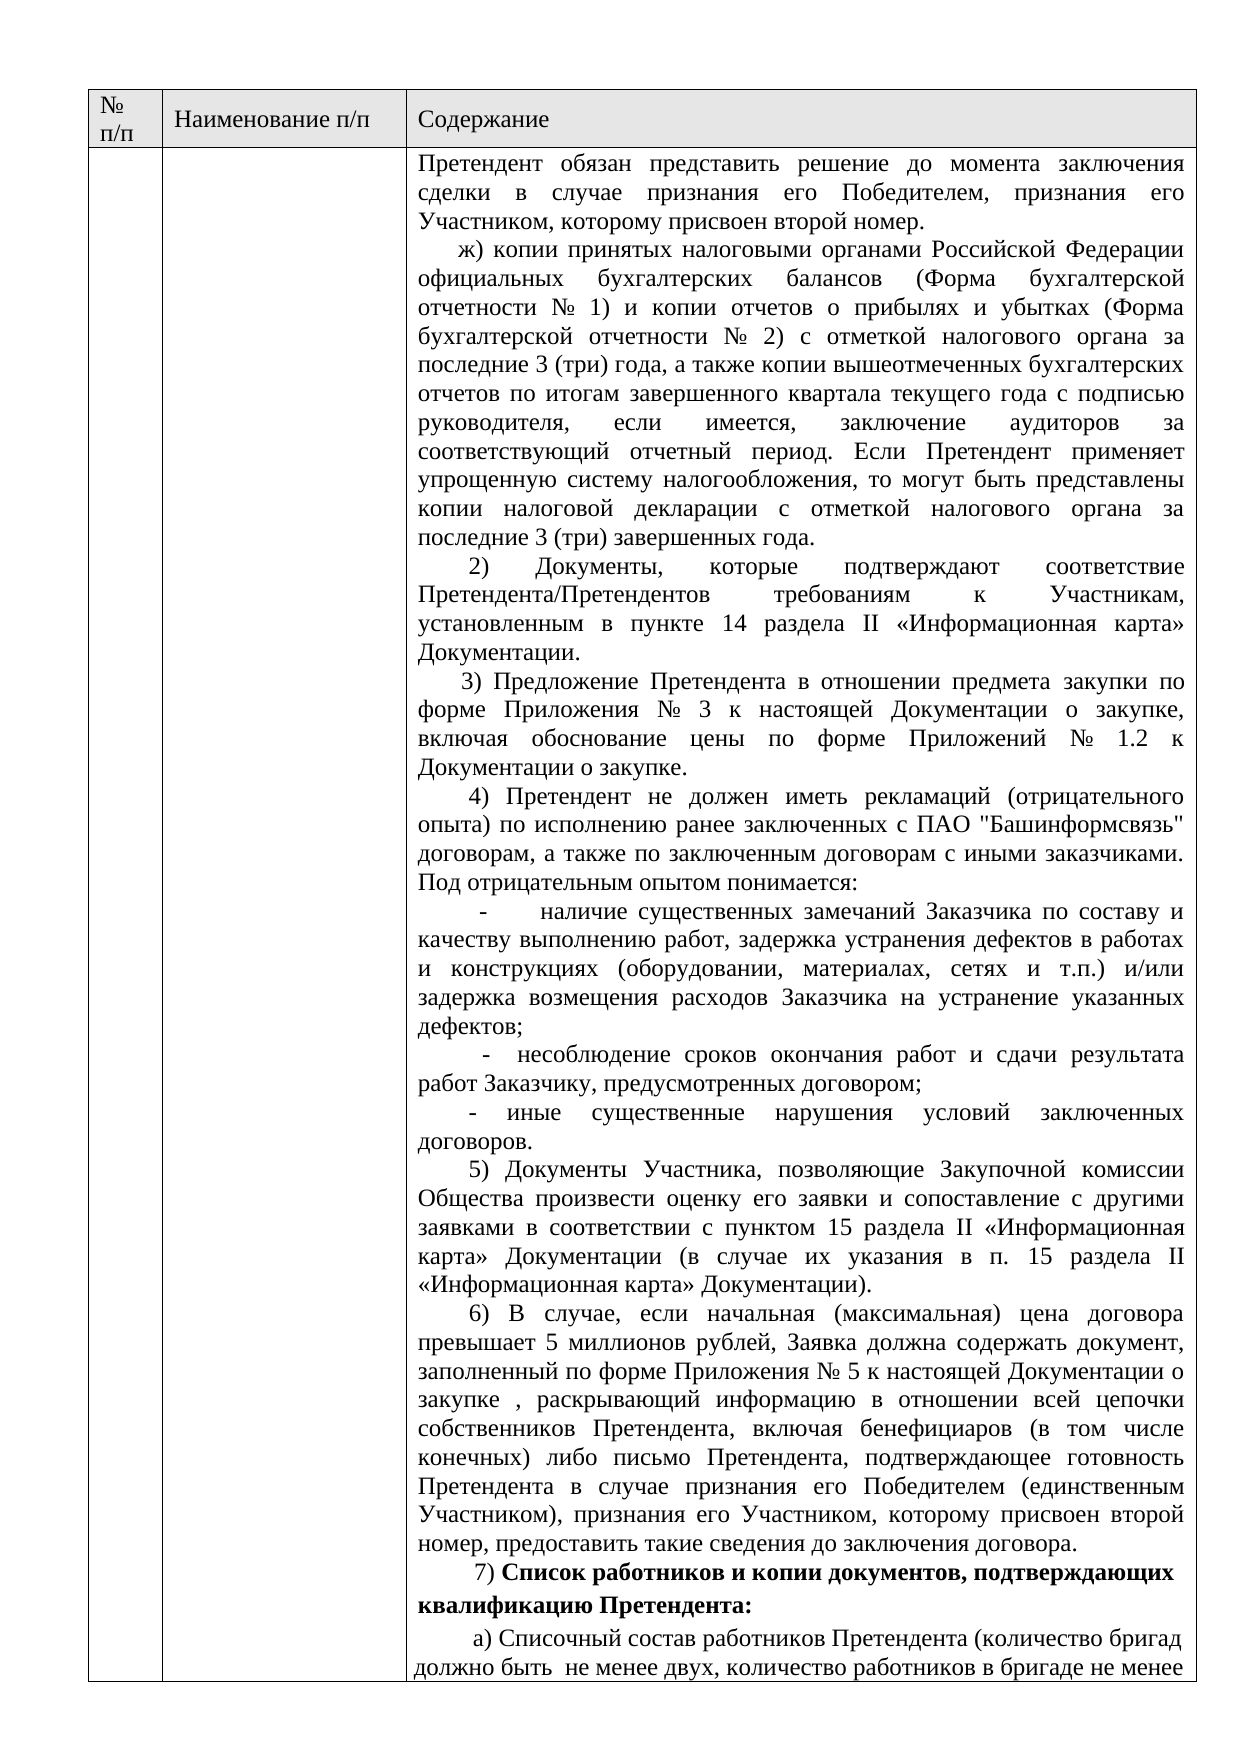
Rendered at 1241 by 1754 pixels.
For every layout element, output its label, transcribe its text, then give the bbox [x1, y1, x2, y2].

table_header Наименование п/п [163, 90, 406, 147]
table_cell [89, 148, 162, 1681]
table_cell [407, 148, 1196, 1681]
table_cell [163, 148, 406, 1681]
table_header Содержание [407, 90, 1196, 147]
table_header № п/п [89, 90, 162, 147]
